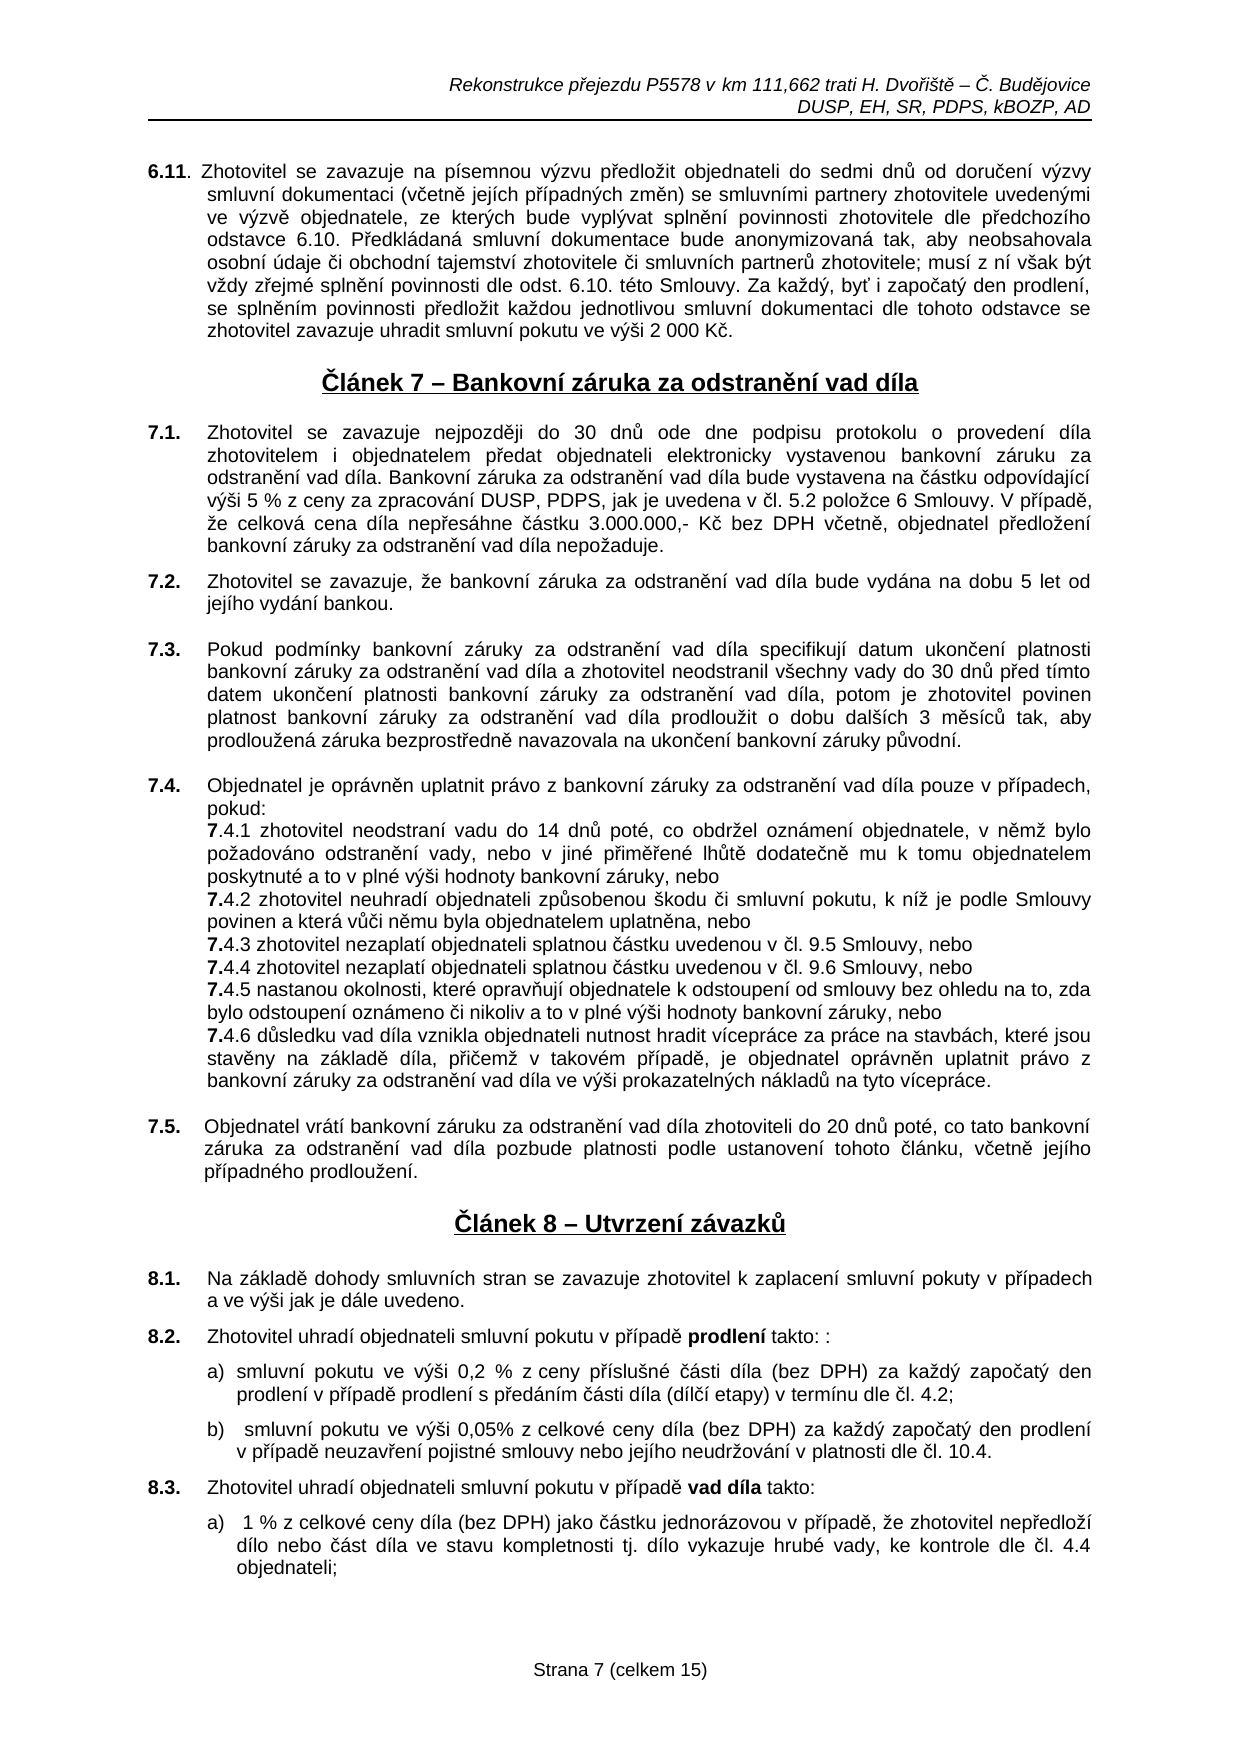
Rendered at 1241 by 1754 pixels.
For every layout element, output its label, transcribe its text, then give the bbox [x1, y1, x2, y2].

subtitle Článek 7 – Bankovní záruka za odstranění vad díla [148, 368, 1092, 397]
text 8.1. Na základě dohody smluvních stran se zavazuje zhotovitel k zaplacení smluvní pokuty v případech a ve výši jak je dále uvedeno. [148, 1267, 1092, 1312]
subtitle 8.3. Zhotovitel uhradí objednateli smluvní pokutu v případě vad díla takto: [148, 1476, 1092, 1498]
text 7.1. Zhotovitel se zavazuje nejpozději do 30 dnů ode dne podpisu protokolu o provedení díla zhotovitelem i objednatelem předat objednateli elektronicky vystavenou bankovní záruku za odstranění vad díla. Bankovní záruka za odstranění vad díla bude vystavena na částku odpovídající výši 5 % z ceny za zpracování DUSP, PDPS, jak je uvedena v čl. 5.2 položce 6 Smlouvy. V případě, že celková cena díla nepřesáhne částku 3.000.000,- Kč bez DPH včetně, objednatel předložení bankovní záruky za odstranění vad díla nepožaduje. [148, 421, 1092, 557]
text 7.2. Zhotovitel se zavazuje, že bankovní záruka za odstranění vad díla bude vydána na dobu 5 let od jejího vydání bankou. [148, 569, 1092, 615]
text a) 1 % z celkové ceny díla (bez DPH) jako částku jednorázovou v případě, že zhotovitel nepředloží dílo nebo část díla ve stavu kompletnosti tj. dílo vykazuje hrubé vady, ke kontrole dle čl. 4.4 objednateli; [207, 1511, 1092, 1579]
text 7.4.6 důsledku vad díla vznikla objednateli nutnost hradit vícepráce za práce na stavbách, které jsou stavěny na základě díla, přičemž v takovém případě, je objednatel oprávněn uplatnit právo z bankovní záruky za odstranění vad díla ve výši prokazatelných nákladů na tyto vícepráce. [148, 1024, 1092, 1092]
subtitle Článek 8 – Utvrzení závazků [148, 1209, 1092, 1238]
text 7.4.4 zhotovitel nezaplatí objednateli splatnou částku uvedenou v čl. 9.6 Smlouvy, nebo [148, 956, 1092, 978]
text 7.4.1 zhotovitel neodstraní vadu do 14 dnů poté, co obdržel oznámení objednatele, v němž bylo požadováno odstranění vady, nebo v jiné přiměřené lhůtě dodatečně mu k tomu objednatelem poskytnuté a to v plné výši hodnoty bankovní záruky, nebo [148, 819, 1092, 887]
text 7.4.2 zhotovitel neuhradí objednateli způsobenou škodu či smluvní pokutu, k níž je podle Smlouvy povinen a která vůči němu byla objednatelem uplatněna, nebo [148, 887, 1092, 933]
text 7.4.5 nastanou okolnosti, které opravňují objednatele k odstoupení od smlouvy bez ohledu na to, zda bylo odstoupení oznámeno či nikoliv a to v plné výši hodnoty bankovní záruky, nebo [148, 978, 1092, 1024]
text 6.11. Zhotovitel se zavazuje na písemnou výzvu předložit objednateli do sedmi dnů od doručení výzvy smluvní dokumentaci (včetně jejích případných změn) se smluvními partnery zhotovitele uvedenými ve výzvě objednatele, ze kterých bude vyplývat splnění povinnosti zhotovitele dle předchozího odstavce 6.10. Předkládaná smluvní dokumentace bude anonymizovaná tak, aby neobsahovala osobní údaje či obchodní tajemství zhotovitele či smluvních partnerů zhotovitele; musí z ní však být vždy zřejmé splnění povinnosti dle odst. 6.10. této Smlouvy. Za každý, byť i započatý den prodlení, se splněním povinnosti předložit každou jednotlivou smluvní dokumentaci dle tohoto odstavce se zhotovitel zavazuje uhradit smluvní pokutu ve výši 2 000 Kč. [148, 160, 1092, 342]
text 7.4. Objednatel je oprávněn uplatnit právo z bankovní záruky za odstranění vad díla pouze v případech, pokud: [148, 774, 1092, 819]
text 7.5. Objednatel vrátí bankovní záruku za odstranění vad díla zhotoviteli do 20 dnů poté, co tato bankovní záruka za odstranění vad díla pozbude platnosti podle ustanovení tohoto článku, včetně jejího případného prodloužení. [148, 1114, 1092, 1183]
text 7.4.3 zhotovitel nezaplatí objednateli splatnou částku uvedenou v čl. 9.5 Smlouvy, nebo [148, 933, 1092, 956]
subtitle 8.2. Zhotovitel uhradí objednateli smluvní pokutu v případě prodlení takto: : [148, 1324, 1092, 1347]
text a) smluvní pokutu ve výši 0,2 % z ceny příslušné části díla (bez DPH) za každý započatý den prodlení v případě prodlení s předáním části díla (dílčí etapy) v termínu dle čl. 4.2; [207, 1360, 1092, 1405]
text 7.3. Pokud podmínky bankovní záruky za odstranění vad díla specifikují datum ukončení platnosti bankovní záruky za odstranění vad díla a zhotovitel neodstranil všechny vady do 30 dnů před tímto datem ukončení platnosti bankovní záruky za odstranění vad díla, potom je zhotovitel povinen platnost bankovní záruky za odstranění vad díla prodloužit o dobu dalších 3 měsíců tak, aby prodloužená záruka bezprostředně navazovala na ukončení bankovní záruky původní. [148, 638, 1092, 751]
text b) smluvní pokutu ve výši 0,05% z celkové ceny díla (bez DPH) za každý započatý den prodlení v případě neuzavření pojistné smlouvy nebo jejího neudržování v platnosti dle čl. 10.4. [207, 1418, 1092, 1463]
